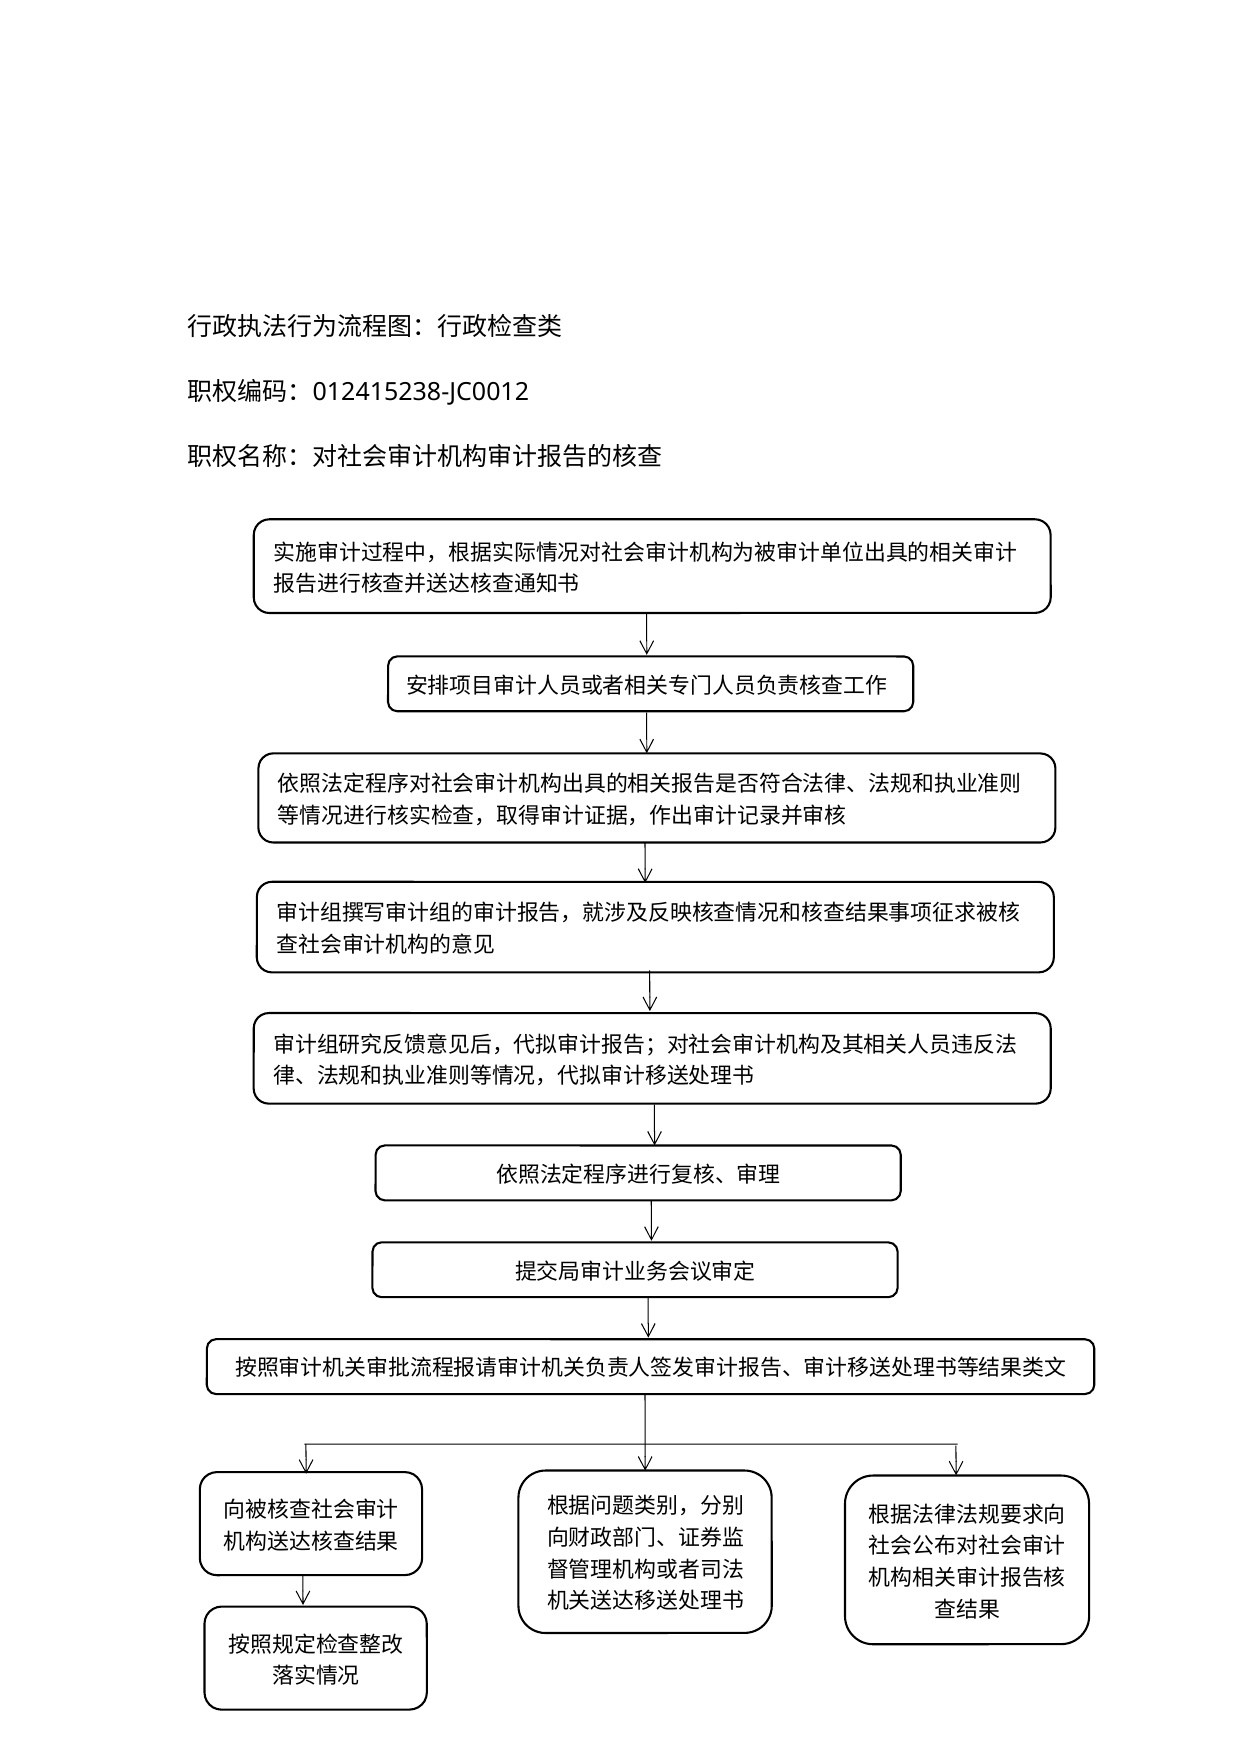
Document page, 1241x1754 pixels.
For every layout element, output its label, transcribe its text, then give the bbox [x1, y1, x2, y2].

text 职权名称：对社会审计机构审计报告的核查 [187, 422, 1053, 487]
text 行政执法行为流程图：行政检查类 [187, 292, 1053, 357]
text 职权编码：012415238-JC0012 [187, 357, 1053, 422]
